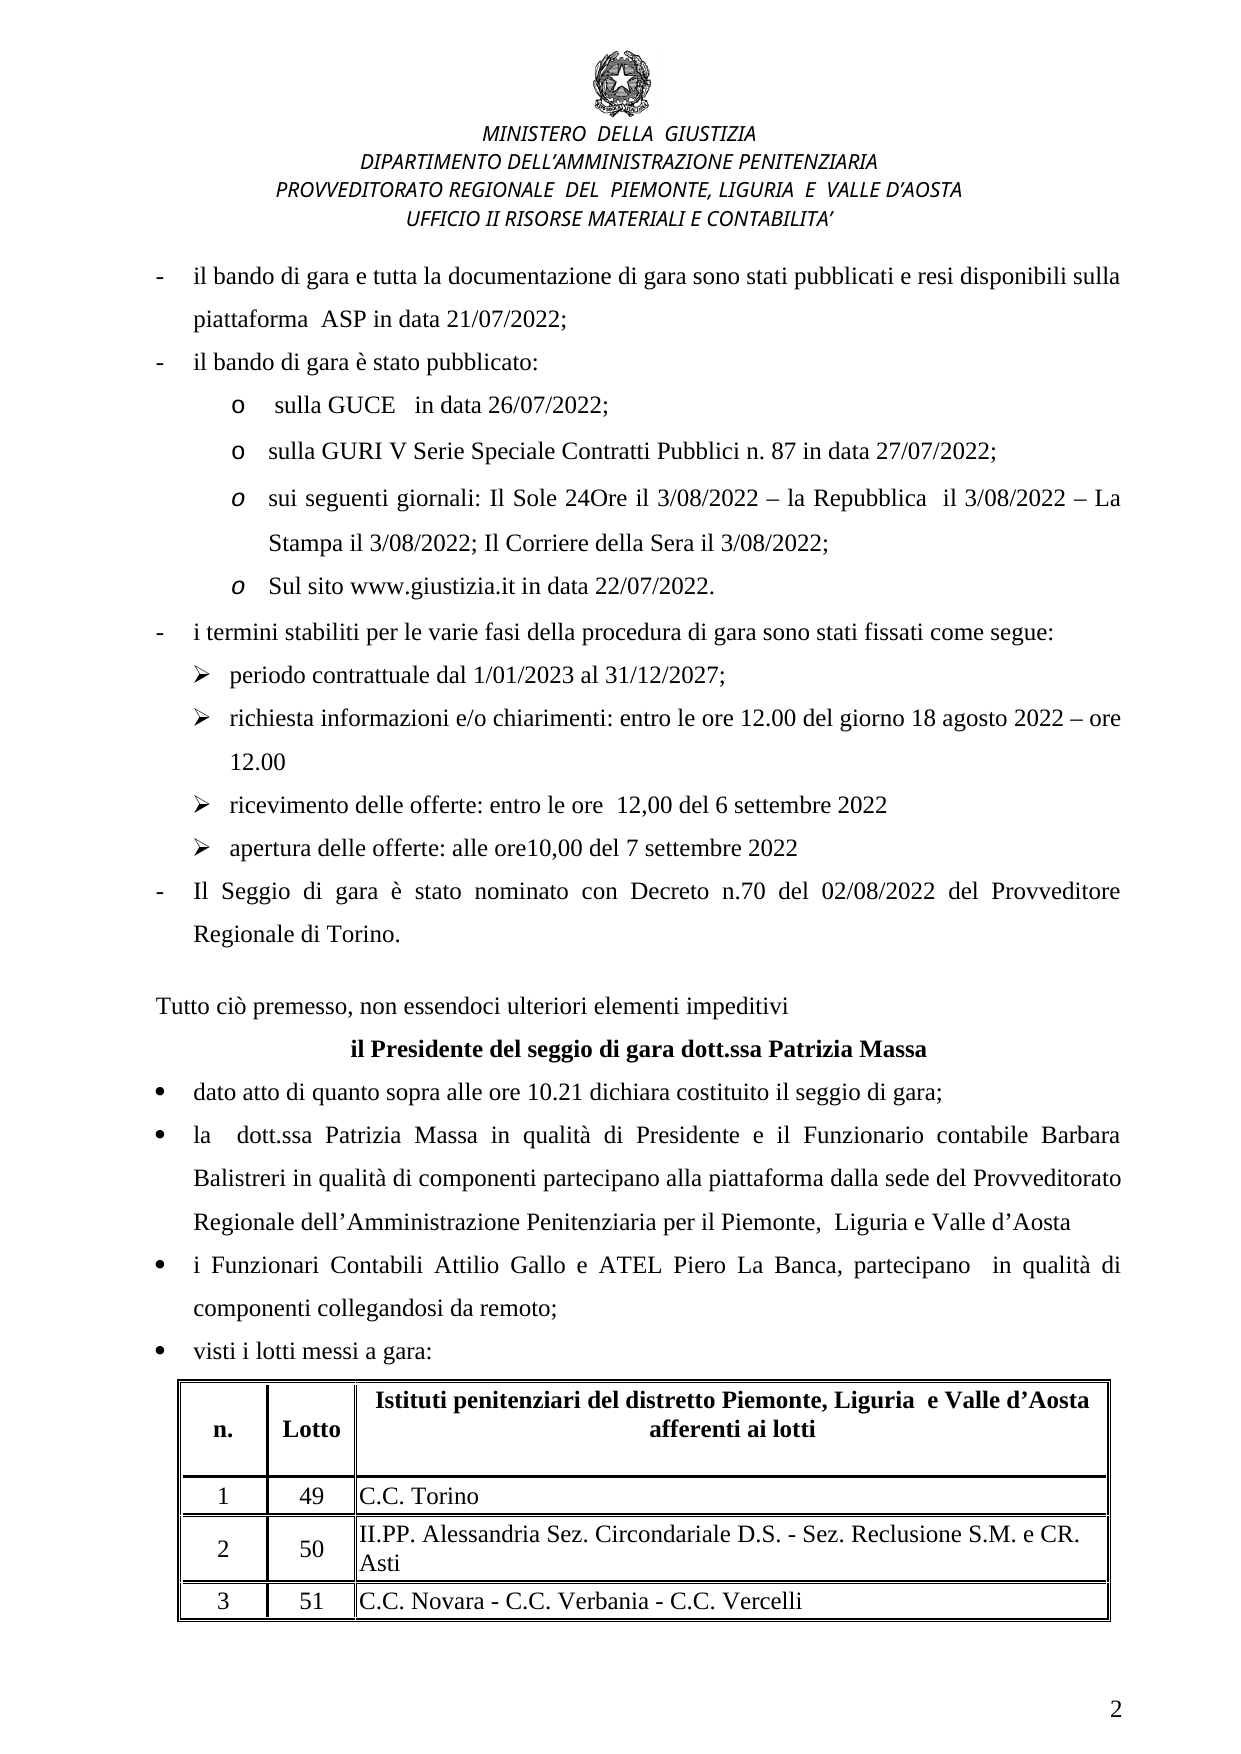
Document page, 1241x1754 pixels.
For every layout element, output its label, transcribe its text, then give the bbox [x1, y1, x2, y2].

table_cell C.C. Torino [357, 1475, 1107, 1513]
table_cell 50 [269, 1517, 354, 1580]
list sulla GUCE in data 26/07/2022; [231, 390, 1122, 421]
text il Presidente del seggio di gara dott.ssa Patrizia Massa [156, 1034, 1122, 1063]
table_cell 2 [181, 1513, 266, 1580]
table_cell 49 [269, 1478, 354, 1513]
list ricevimento delle offerte: entro le ore 12,00 del 6 settembre 2022 [192, 790, 1122, 818]
list sui seguenti giornali: Il Sole 24Ore il 3/08/2022 – la Repubblica il 3/08/2022 – La Stampa il 3/08/2022; Il Corriere della Sera il 3/08/2022; [231, 483, 1122, 557]
list il bando di gara è stato pubblicato: [156, 347, 1122, 376]
list Il Seggio di gara è stato nominato con Decreto n.70 del 02/08/2022 del Provveditore Regionale di Torino. [156, 876, 1122, 948]
table_cell 3 [181, 1580, 267, 1618]
list richiesta informazioni e/o chiarimenti: entro le ore 12.00 del giorno 18 agosto 2022 – ore 12.00 [192, 703, 1122, 775]
list la dott.ssa Patrizia Massa in qualità di Presidente e il Funzionario contabile Barbara Balistreri in qualità di componenti partecipano alla piattaforma dalla sede del Provveditorato Regionale dell’Amministrazione Penitenziaria per il Piemonte, Liguria e Valle d’Aosta [156, 1120, 1122, 1235]
picture [584, 44, 657, 119]
list Sul sito www.giustizia.it in data 22/07/2022. [231, 571, 1122, 602]
table_cell 51 [267, 1584, 356, 1618]
text Tutto ciò premesso, non essendoci ulteriori elementi impeditivi [156, 991, 1122, 1020]
table_header Lotto [267, 1383, 356, 1475]
list il bando di gara e tutta la documentazione di gara sono stati pubblicati e resi disponibili sulla piattaforma ASP in data 21/07/2022; [156, 261, 1122, 333]
table_header Istituti penitenziari del distretto Piemonte, Liguria e Valle d’Aosta afferenti ai lotti [356, 1383, 1107, 1475]
list dato atto di quanto sopra alle ore 10.21 dichiara costituito il seggio di gara; [156, 1077, 1122, 1106]
list i termini stabiliti per le varie fasi della procedura di gara sono stati fissati come segue: [156, 617, 1122, 646]
table_cell C.C. Novara - C.C. Verbania - C.C. Vercelli [356, 1580, 1108, 1618]
table_header n. [181, 1383, 267, 1475]
list sulla GURI V Serie Speciale Contratti Pubblici n. 87 in data 27/07/2022; [231, 436, 1122, 467]
list apertura delle offerte: alle ore10,00 del 7 settembre 2022 [192, 833, 1122, 862]
list periodo contrattuale dal 1/01/2023 al 31/12/2027; [192, 660, 1122, 689]
table_cell 1 [181, 1475, 266, 1513]
table_cell II.PP. Alessandria Sez. Circondariale D.S. - Sez. Reclusione S.M. e CR. Asti [357, 1513, 1108, 1580]
list visti i lotti messi a gara: [156, 1336, 1122, 1365]
list i Funzionari Contabili Attilio Gallo e ATEL Piero La Banca, partecipano in qualità di componenti collegandosi da remoto; [156, 1250, 1122, 1322]
